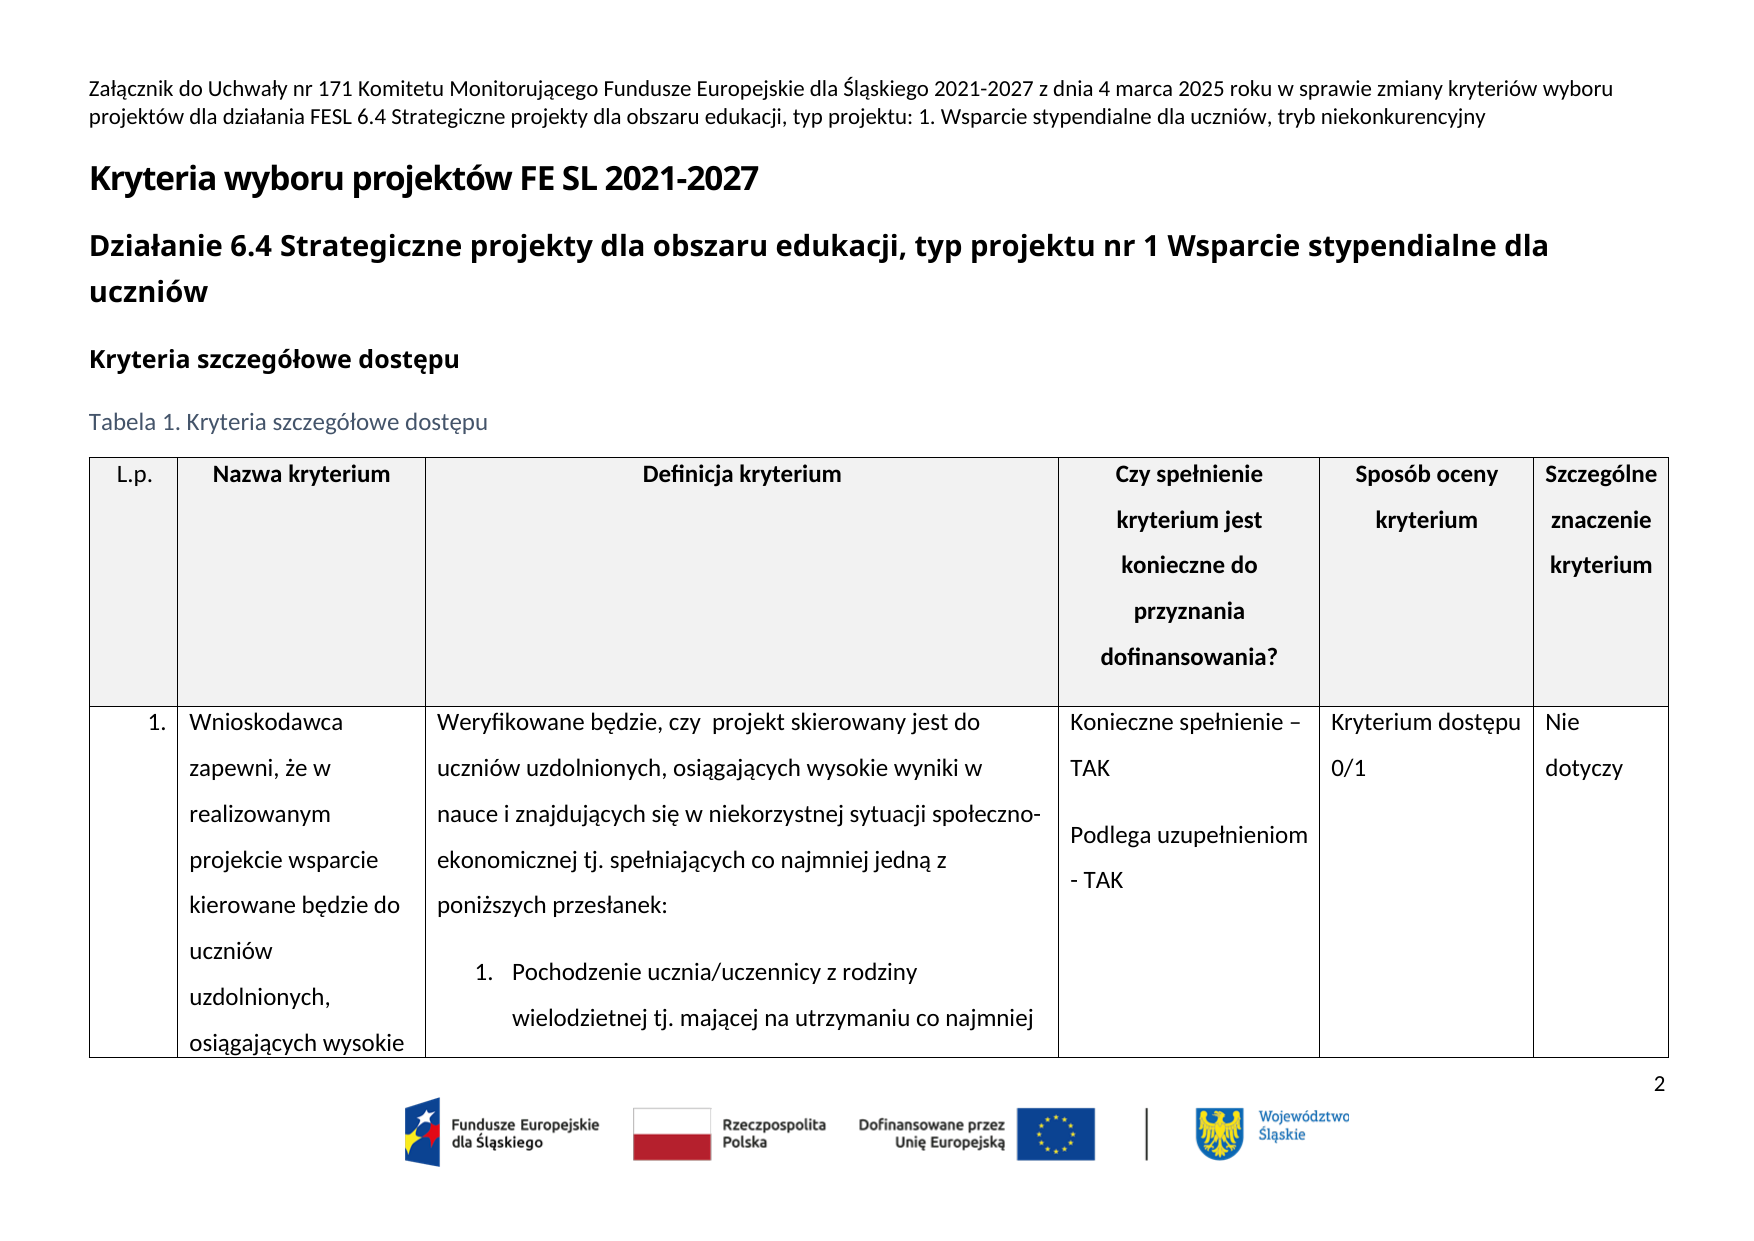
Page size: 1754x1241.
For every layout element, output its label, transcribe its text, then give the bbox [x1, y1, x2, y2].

table_header Czy spełnienie kryterium jest konieczne do przyznania dofinansowania? [1059, 458, 1319, 706]
table_cell Kryterium dostępu 0/1 [1320, 707, 1533, 1057]
table_cell Nie dotyczy [1534, 707, 1668, 1057]
picture [405, 1097, 1349, 1167]
table_header Sposób oceny kryterium [1320, 458, 1533, 706]
table_cell Wnioskodawca zapewni, że w realizowanym projekcie wsparcie kierowane będzie do uczniów uzdolnionych, osiągających wysokie wyniki w nauce i znajdujących się w niekorzystnej sytuacji społeczno-ekonomicznej. [178, 707, 425, 1057]
table_header L.p. [90, 458, 177, 706]
table_header Szczególne znaczenie kryterium [1534, 458, 1668, 706]
table_header Definicja kryterium [426, 458, 1058, 706]
table_cell Weryfikowane będzie, czy projekt skierowany jest do uczniów uzdolnionych, osiągających wysokie wyniki w nauce i znajdujących się w niekorzystnej sytuacji społeczno-ekonomicznej tj. spełniających co najmniej jedną z poniższych przesłanek: Pochodzenie ucznia/uczennicy z rodziny wielodzietnej tj. mającej na utrzymaniu co najmniej czworo dzieci; Niepełnosprawność ucznia/uczennicy potwierdzona orzeczeniem o niepełnosprawności (dziecko do 16 roku życia) lub orzeczeniem o stopniu niepełnosprawności (powyżej 16 roku życia) Orzeczenie o potrzebie kształcenia specjalnego wydane przez publiczną poradnię psychologiczno-pedagogiczną, Niepełnosprawność członka rodziny ucznia/uczennicy potwierdzona orzeczeniem o niepełnosprawności (dziecko do 16 roku życia) lub orzeczeniem o stopniu niepełnosprawności (powyżej 16 roku życia); Trudna sytuacja materialna rodziny ucznia/uczennicy wynikająca z niskich dochodów na osobę w rodzinie w roku kalendarzowym poprzedzającym rok szkolny, na który przyznawane jest stypendium; Korzystanie przez rodzinę ze świadczeń rodzinnych w roku kalendarzowym poprzedzającym rok szkolny, na który przyznawane jest stypendium; Przebywanie ucznia/uczennicy w pieczy zastępczej rodzinnej lub instytucjonalnej. Kryterium weryfikowane na podstawie zapisów wniosku, w tym deklaracji w pkt B.7.2 Uzasadnienie spełniania kryteriów oraz pkt C.1.1 Grupy docelowe – Osoby, ich charakterystyka oraz opis sytuacji problemowej. [426, 707, 1058, 1057]
table_cell 1. [90, 707, 177, 1057]
text Tabela 1. Kryteria szczegółowe dostępu [89, 406, 1665, 436]
table_header Nazwa kryterium [178, 458, 425, 706]
table_cell Konieczne spełnienie – TAK Podlega uzupełnieniom - TAK [1059, 707, 1319, 1057]
title Kryteria wyboru projektów FE SL 2021-2027 [89, 155, 1665, 200]
subtitle Działanie 6.4 Strategiczne projekty dla obszaru edukacji, typ projektu nr 1 Wsparcie stypendialne dla uczniów [89, 225, 1665, 311]
subtitle Kryteria szczegółowe dostępu [89, 342, 1665, 376]
